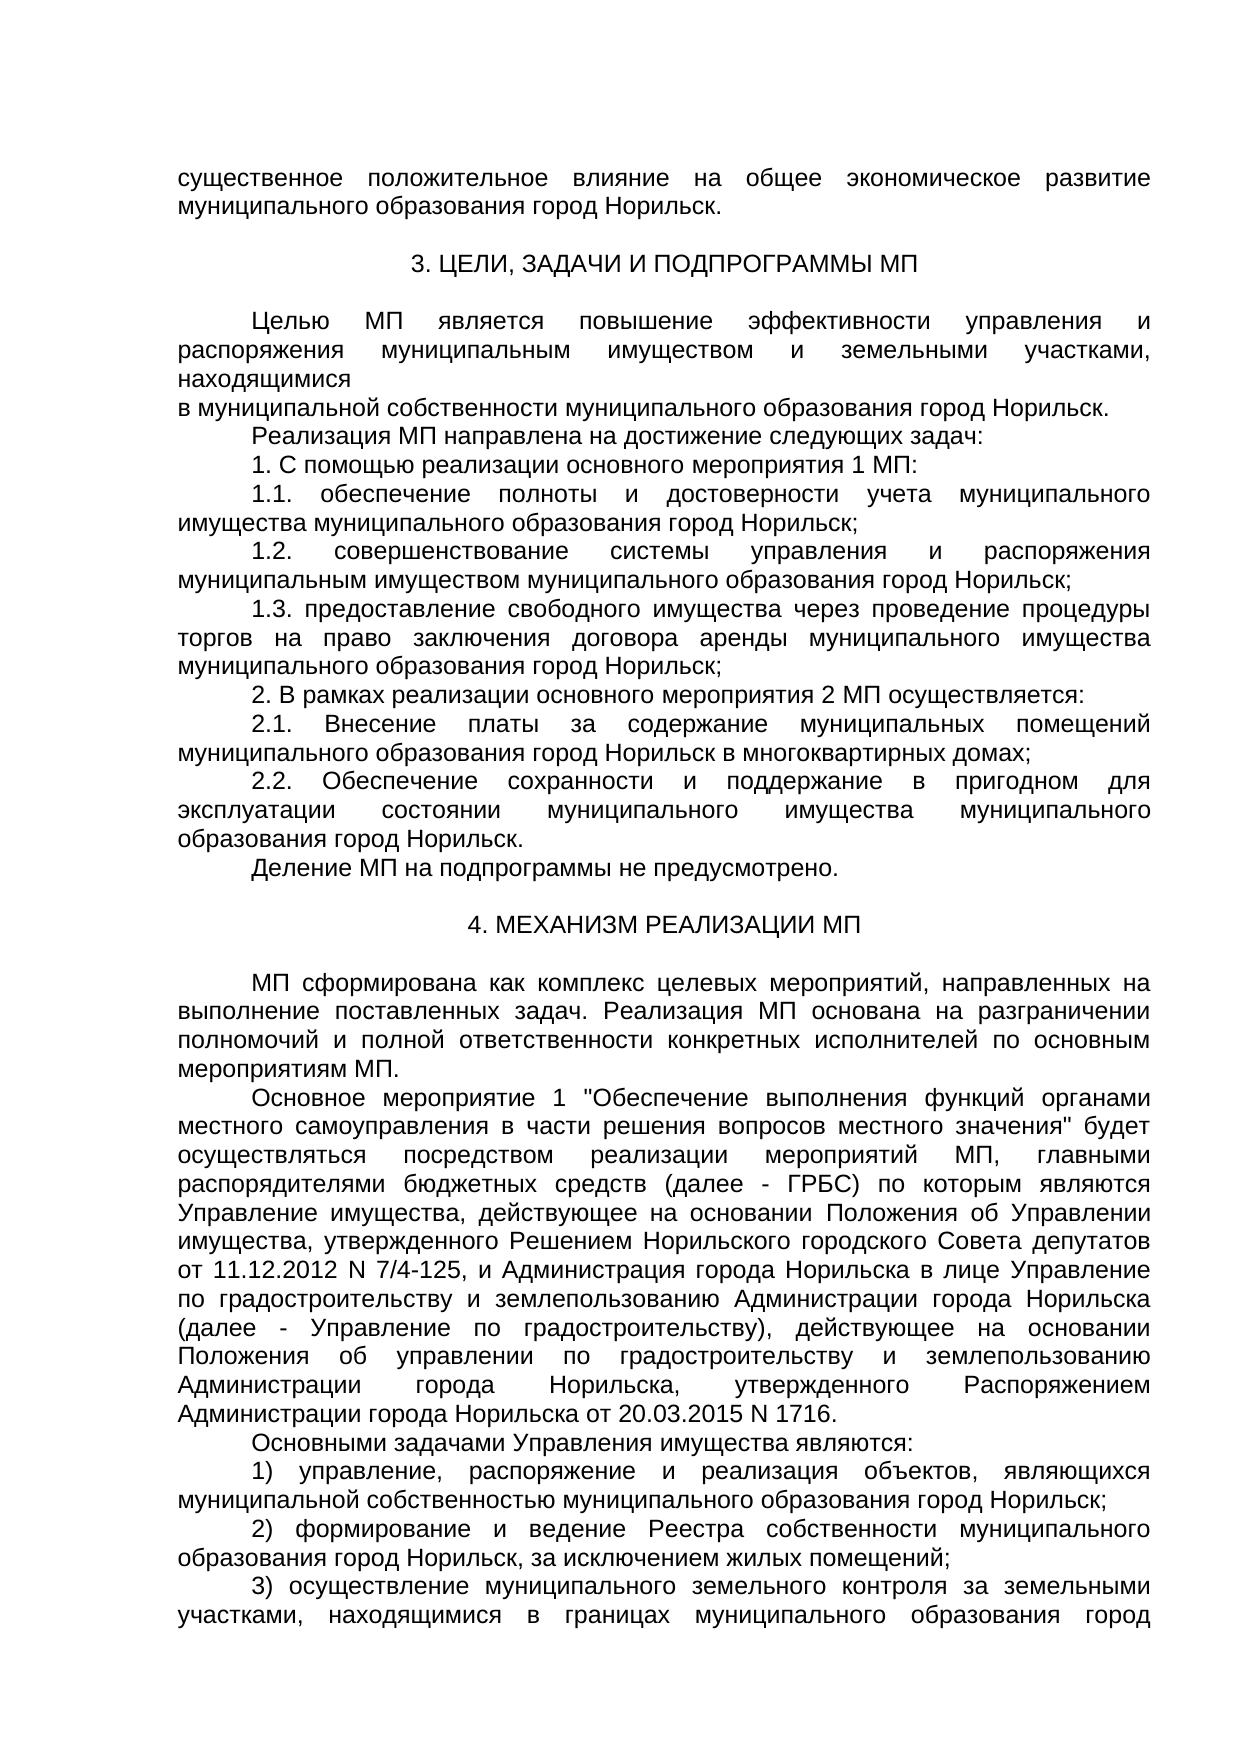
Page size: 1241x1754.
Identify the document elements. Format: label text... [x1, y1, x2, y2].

text 2. В рамках реализации основного мероприятия 2 МП осуществляется: [177, 680, 1152, 709]
text 3. ЦЕЛИ, ЗАДАЧИ И ПОДПРОГРАММЫ МП [177, 249, 1152, 277]
text 1.1. обеспечение полноты и достоверности учета муниципального имущества муниципального образования город Норильск; [177, 479, 1152, 536]
text Основное мероприятие 1 "Обеспечение выполнения функций органами местного самоуправления в части решения вопросов местного значения" будет осуществляться посредством реализации мероприятий МП, главными распорядителями бюджетных средств (далее - ГРБС) по которым являются Управление имущества, действующее на основании Положения об Управлении имущества, утвержденного Решением Норильского городского Совета депутатов от 11.12.2012 N 7/4-125, и Администрация города Норильска в лице Управление по градостроительству и землепользованию Администрации города Норильска (далее - Управление по градостроительству), действующее на основании Положения об управлении по градостроительству и землепользованию Администрации города Норильска, утвержденного Распоряжением Администрации города Норильска от 20.03.2015 N 1716. [177, 1082, 1152, 1427]
text 1) управление, распоряжение и реализация объектов, являющихся муниципальной собственностью муниципального образования город Норильск; [177, 1456, 1152, 1514]
text 2) формирование и ведение Реестра собственности муниципального образования город Норильск, за исключением жилых помещений; [177, 1514, 1152, 1571]
text 1.2. совершенствование системы управления и распоряжения муниципальным имуществом муниципального образования город Норильск; [177, 536, 1152, 594]
text Деление МП на подпрограммы не предусмотрено. [177, 852, 1152, 881]
text 4. МЕХАНИЗМ РЕАЛИЗАЦИИ МП [177, 910, 1152, 939]
text 2.2. Обеспечение сохранности и поддержание в пригодном для эксплуатации состоянии муниципального имущества муниципального образования город Норильск. [177, 766, 1152, 852]
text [177, 1571, 1152, 1629]
text МП сформирована как комплекс целевых мероприятий, направленных на выполнение поставленных задач. Реализация МП основана на разграничении полномочий и полной ответственности конкретных исполнителей по основным мероприятиям МП. [177, 967, 1152, 1082]
text Основными задачами Управления имущества являются: [177, 1427, 1152, 1456]
text 1. С помощью реализации основного мероприятия 1 МП: [177, 450, 1152, 479]
text 2.1. Внесение платы за содержание муниципальных помещений муниципального образования город Норильск в многоквартирных домах; [177, 709, 1152, 766]
text Реализация МП направлена на достижение следующих задач: [177, 421, 1152, 450]
text Целью МП является повышение эффективности управления и распоряжения муниципальным имуществом и земельными участками, находящимися в муниципальной собственности муниципального образования город Норильск. [177, 306, 1152, 421]
text 1.3. предоставление свободного имущества через проведение процедуры торгов на право заключения договора аренды муниципального имущества муниципального образования город Норильск; [177, 594, 1152, 680]
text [177, 162, 1152, 220]
